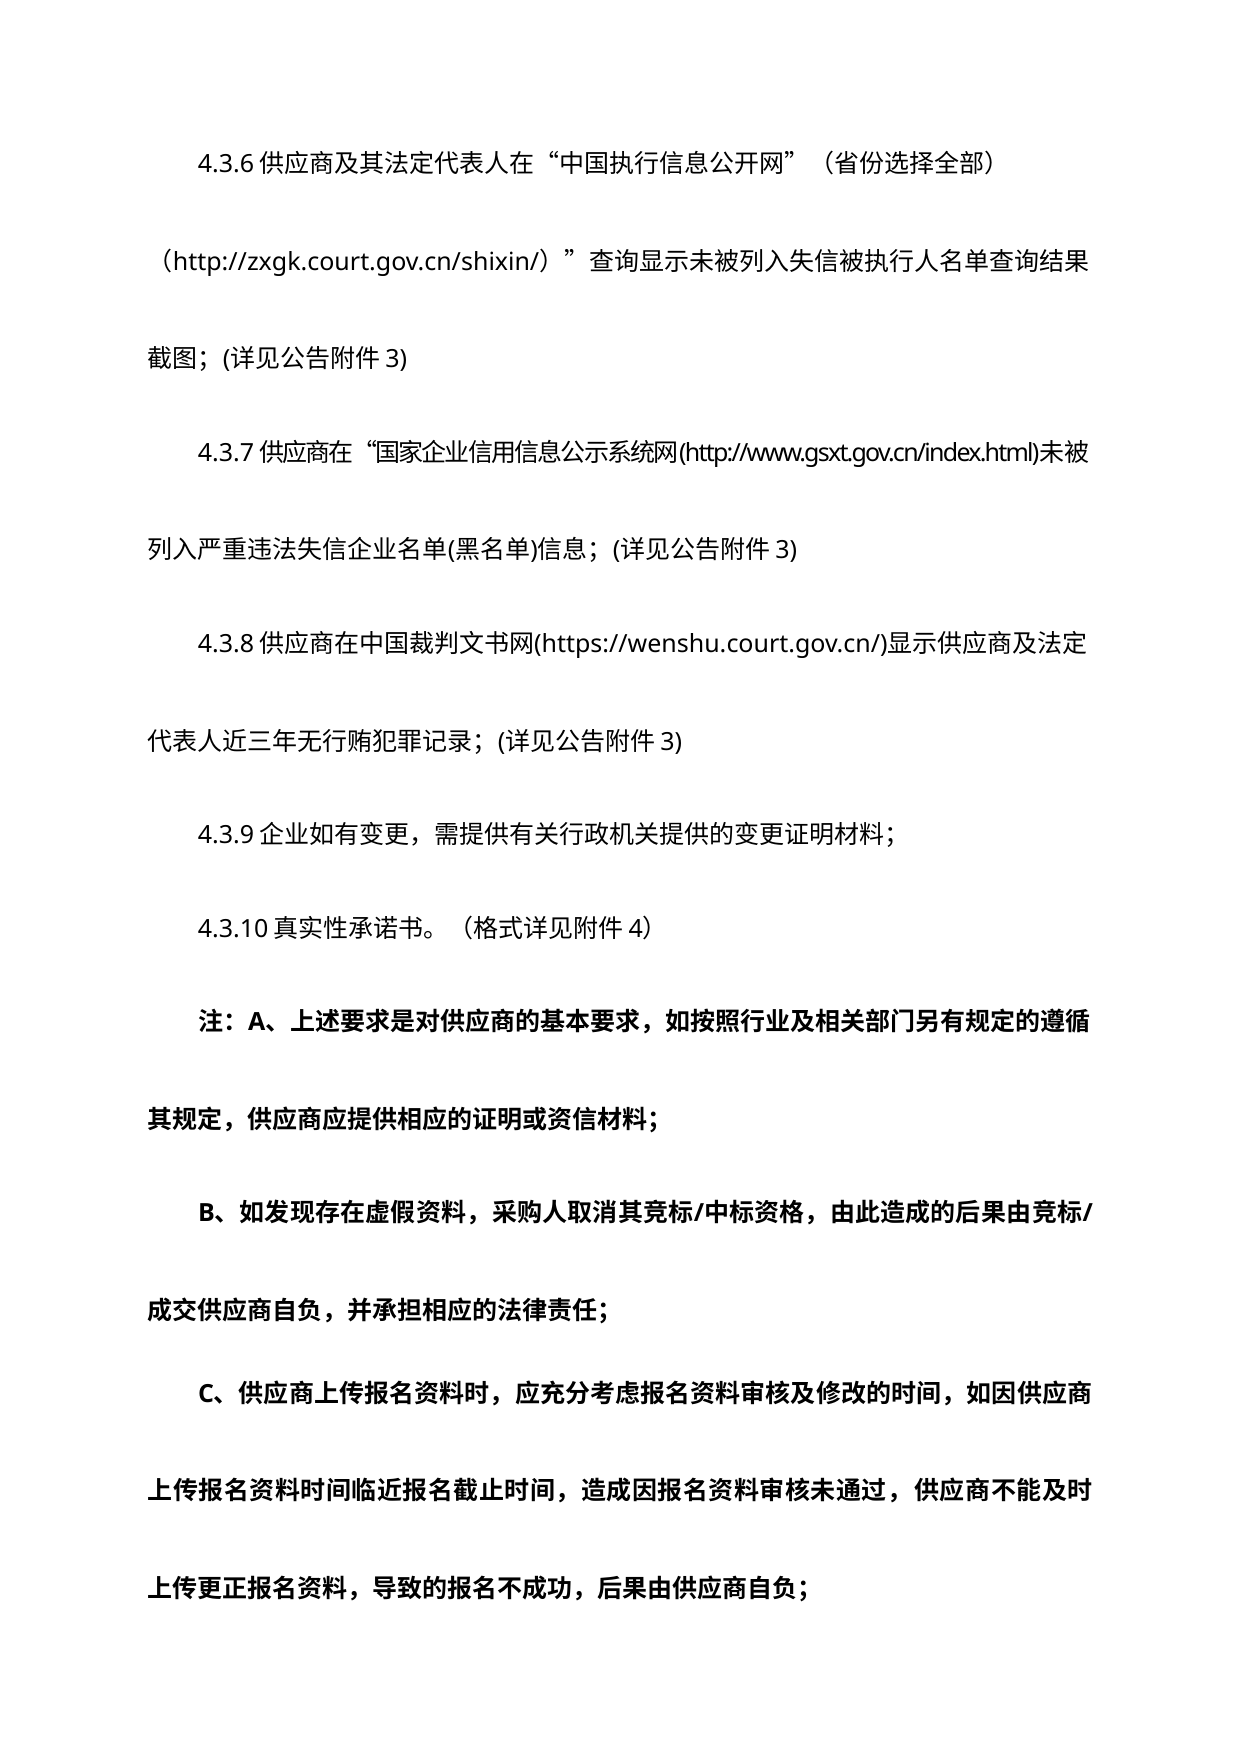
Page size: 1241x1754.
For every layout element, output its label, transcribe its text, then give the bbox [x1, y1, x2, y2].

text 4.3.7供应商在“国家企业信用信息公示系统网(http://www.gsxt.gov.cn/index.html)未被列入严重违法失信企业名单(黑名单)信息；(详见公告附件3) [148, 418, 1093, 581]
text 4.3.10真实性承诺书。（格式详见附件4） [148, 894, 1093, 959]
text 注：A、上述要求是对供应商的基本要求，如按照行业及相关部门另有规定的遵循其规定，供应商应提供相应的证明或资信材料； [148, 987, 1093, 1150]
list 如发现存在虚假资料，采购人取消其竞标/中标资格，由此造成的后果由竞标/成交供应商自负，并承担相应的法律责任； [148, 1178, 1093, 1341]
text 4.3.6供应商及其法定代表人在“中国执行信息公开网”（省份选择全部）（http://zxgk.court.gov.cn/shixin/）”查询显示未被列入失信被执行人名单查询结果截图；(详见公告附件3) [148, 129, 1093, 389]
text 4.3.9企业如有变更，需提供有关行政机关提供的变更证明材料； [148, 800, 1093, 865]
list 供应商上传报名资料时，应充分考虑报名资料审核及修改的时间，如因供应商上传报名资料时间临近报名截止时间，造成因报名资料审核未通过，供应商不能及时上传更正报名资料，导致的报名不成功，后果由供应商自负； [148, 1359, 1093, 1619]
text 4.3.8供应商在中国裁判文书网(https://wenshu.court.gov.cn/)显示供应商及法定代表人近三年无行贿犯罪记录；(详见公告附件3) [148, 609, 1093, 772]
